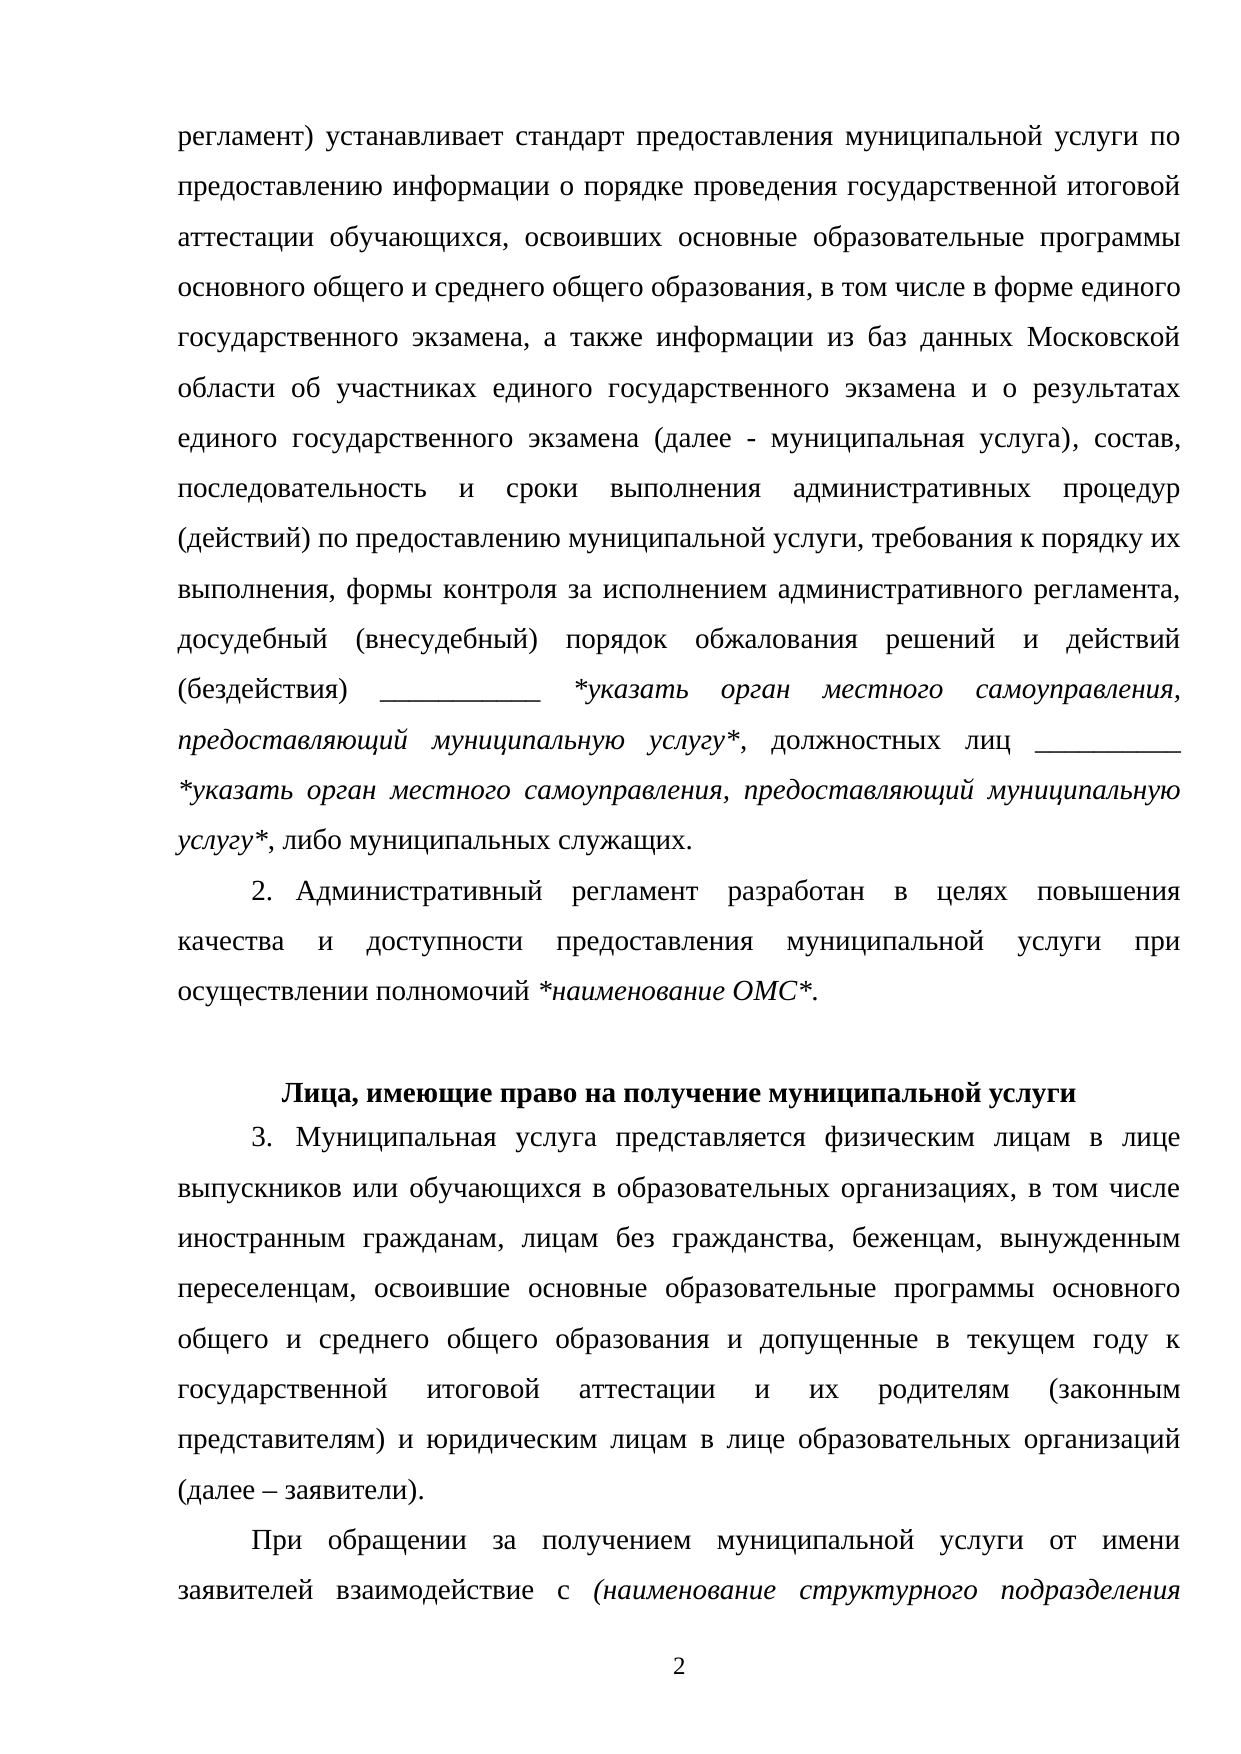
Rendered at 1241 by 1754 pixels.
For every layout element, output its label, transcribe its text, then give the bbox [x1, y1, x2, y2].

list Административный регламент разработан в целях повышения качества и доступности предоставления муниципальной услуги при осуществлении полномочий *наименование ОМС*. [177, 873, 1181, 1007]
text Лица, имеющие право на получение муниципальной услуги [177, 1075, 1181, 1108]
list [177, 118, 1181, 856]
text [177, 1522, 1181, 1606]
list Муниципальная услуга представляется физическим лицам в лице выпускников или обучающихся в образовательных организациях, в том числе иностранным гражданам, лицам без гражданства, беженцам, вынужденным переселенцам, освоившие основные образовательные программы основного общего и среднего общего образования и допущенные в текущем году к государственной итоговой аттестации и их родителям (законным представителям) и юридическим лицам в лице образовательных организаций (далее – заявители). [177, 1119, 1181, 1505]
